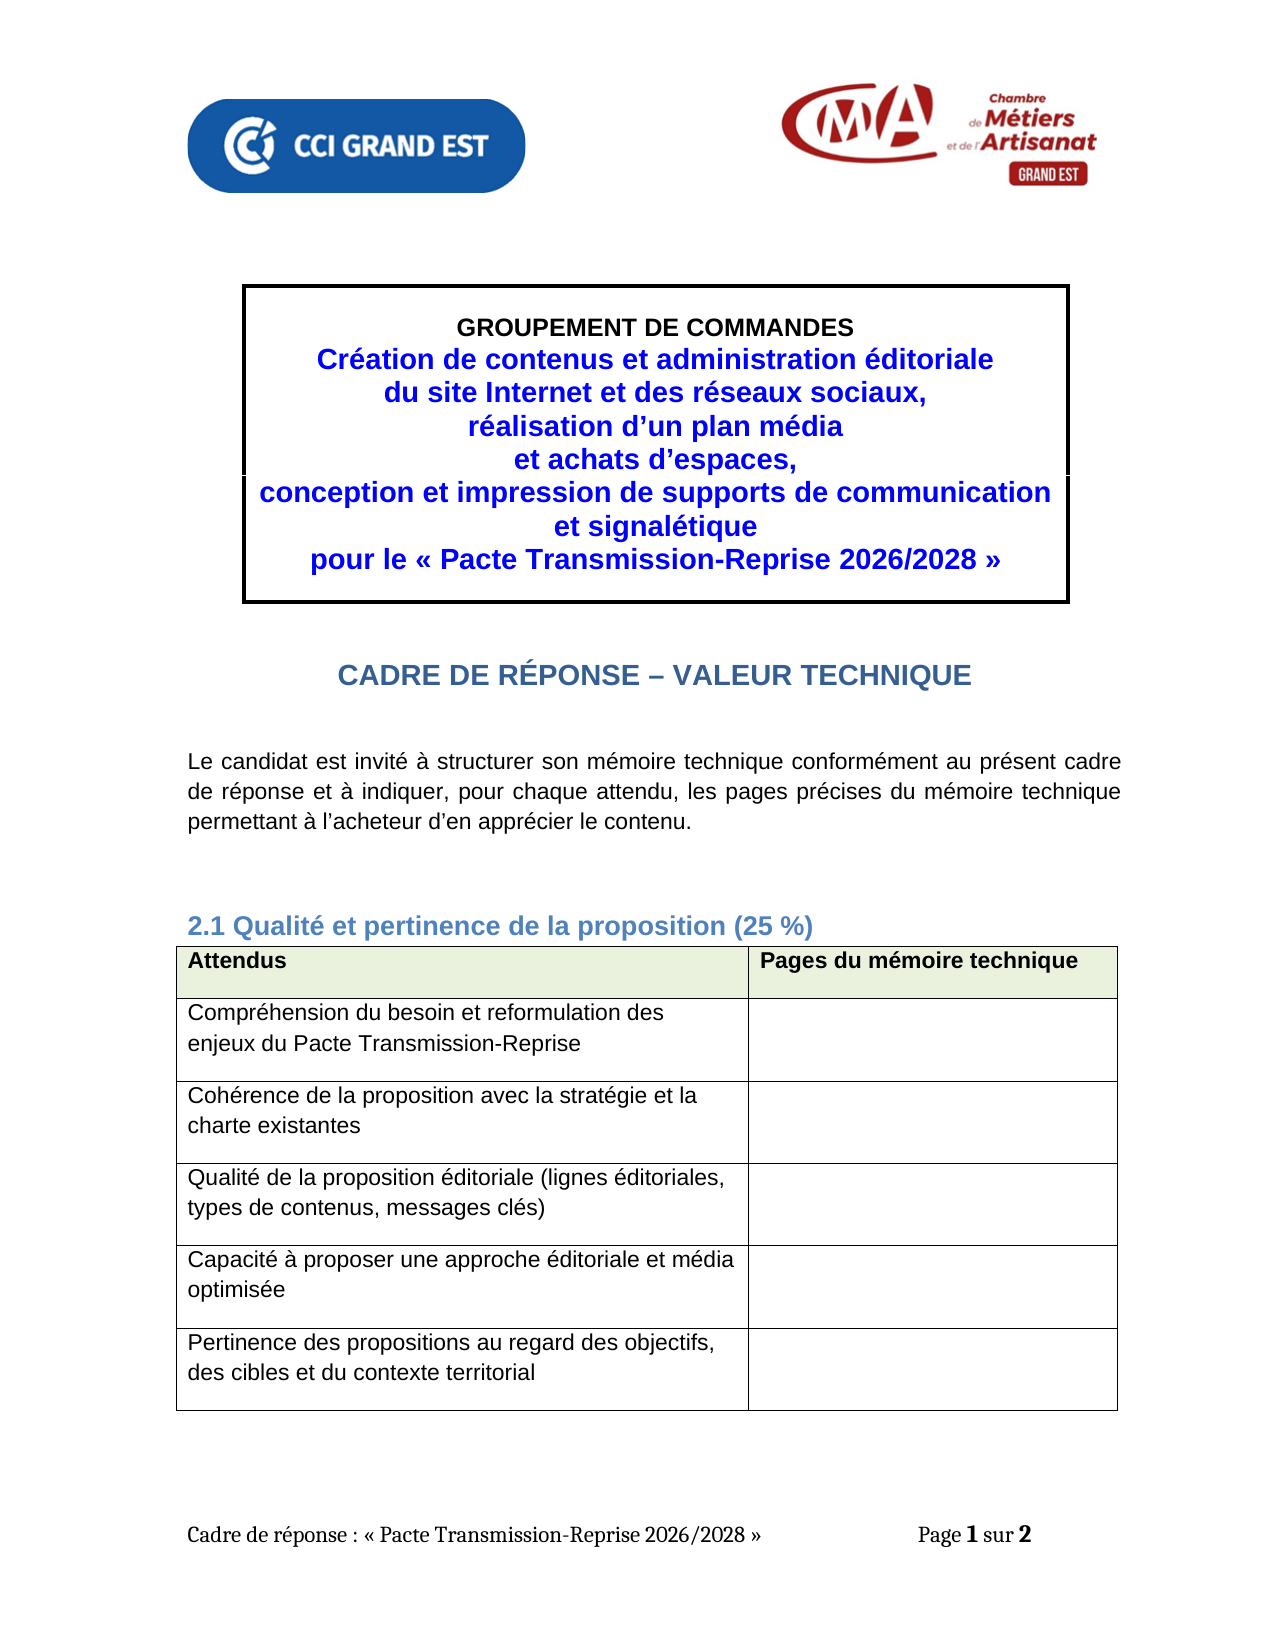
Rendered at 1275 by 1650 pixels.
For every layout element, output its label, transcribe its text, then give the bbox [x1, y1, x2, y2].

table_cell [749, 999, 1117, 1081]
table_cell Cohérence de la proposition avec la stratégie et la charte existantes [177, 1082, 748, 1163]
subtitle 2.1 Qualité et pertinence de la proposition (25 %) [187, 910, 1122, 941]
table_header Attendus [177, 947, 748, 998]
subtitle CADRE DE RÉPONSE – VALEUR TECHNIQUE [187, 658, 1122, 692]
table_cell Capacité à proposer une approche éditoriale et média optimisée [177, 1246, 748, 1327]
table_cell [749, 1329, 1117, 1410]
table_cell [749, 1082, 1117, 1163]
table_header Pages du mémoire technique [749, 947, 1117, 998]
picture [187, 99, 526, 193]
text Le candidat est invité à structurer son mémoire technique conformément au présent cadre de réponse et à indiquer, pour chaque attendu, les pages précises du mémoire technique permettant à l’acheteur d’en apprécier le contenu. [187, 748, 1122, 834]
table_cell Compréhension du besoin et reformulation des enjeux du Pacte Transmission-Reprise [177, 999, 748, 1081]
picture [777, 75, 1103, 193]
table_cell [749, 1246, 1117, 1327]
table_cell [749, 1164, 1117, 1245]
table_cell Qualité de la proposition éditoriale (lignes éditoriales, types de contenus, messages clés) [177, 1164, 748, 1245]
table_cell Pertinence des propositions au regard des objectifs, des cibles et du contexte territorial [177, 1329, 748, 1410]
